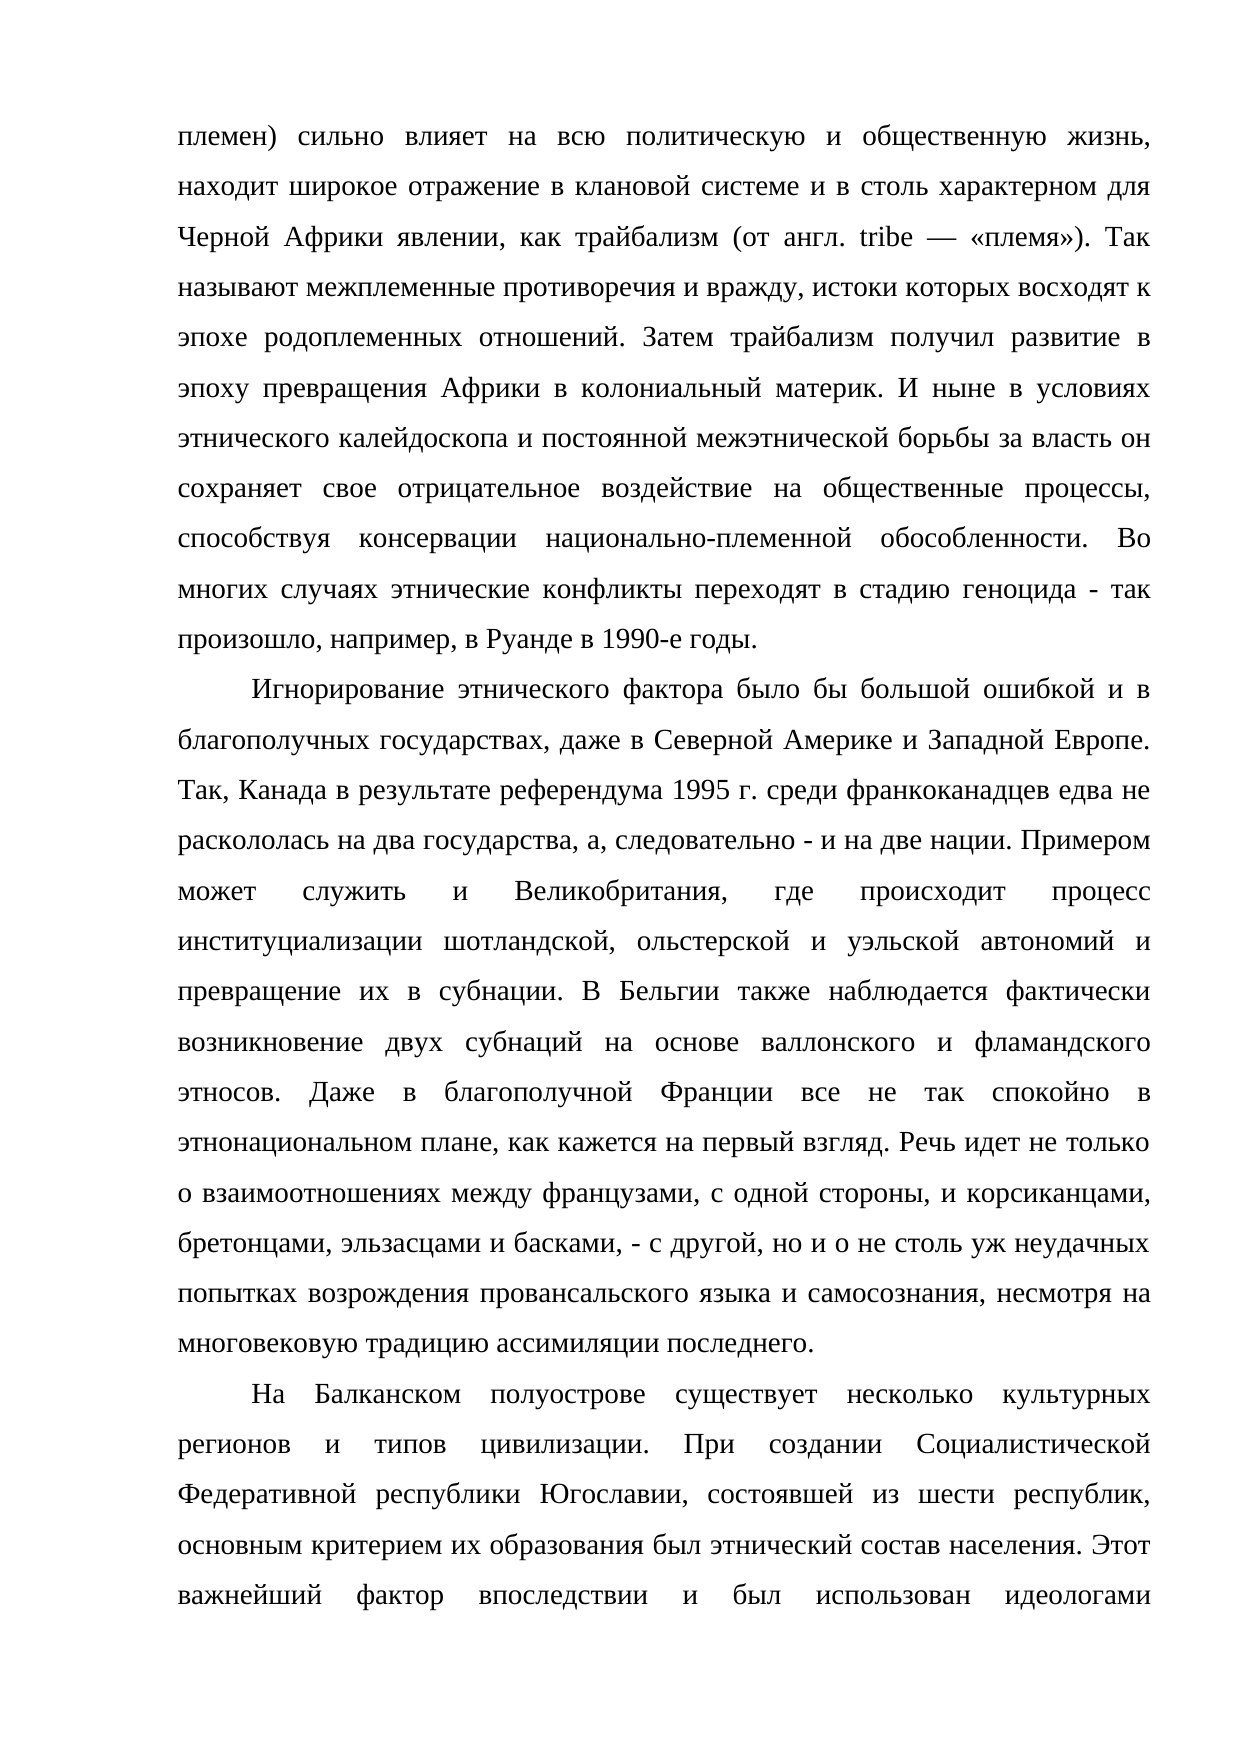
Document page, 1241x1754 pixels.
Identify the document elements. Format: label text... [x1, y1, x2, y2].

text Игнорирование этнического фактора было бы большой ошибкой и в благополучных государствах, даже в Северной Америке и Западной Европе. Так, Канада в результате референдума 1995 г. среди франкоканадцев едва не раскололась на два государства, а, следовательно - и на две нации. Примером может служить и Великобритания, где происходит процесс институциализации шотландской, ольстерской и уэльской автономий и превращение их в субнации. В Бельгии также наблюдается фактически возникновение двух субнаций на основе валлонского и фламандского этносов. Даже в благополучной Франции все не так спокойно в этнонациональном плане, как кажется на первый взгляд. Речь идет не только о взаимоотношениях между французами, с одной стороны, и корсиканцами, бретонцами, эльзасцами и басками, - с другой, но и о не столь уж неудачных попытках возрождения провансальского языка и самосознания, несмотря на многовековую традицию ассимиляции последнего. [177, 672, 1152, 1359]
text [177, 1376, 1152, 1611]
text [177, 118, 1152, 655]
